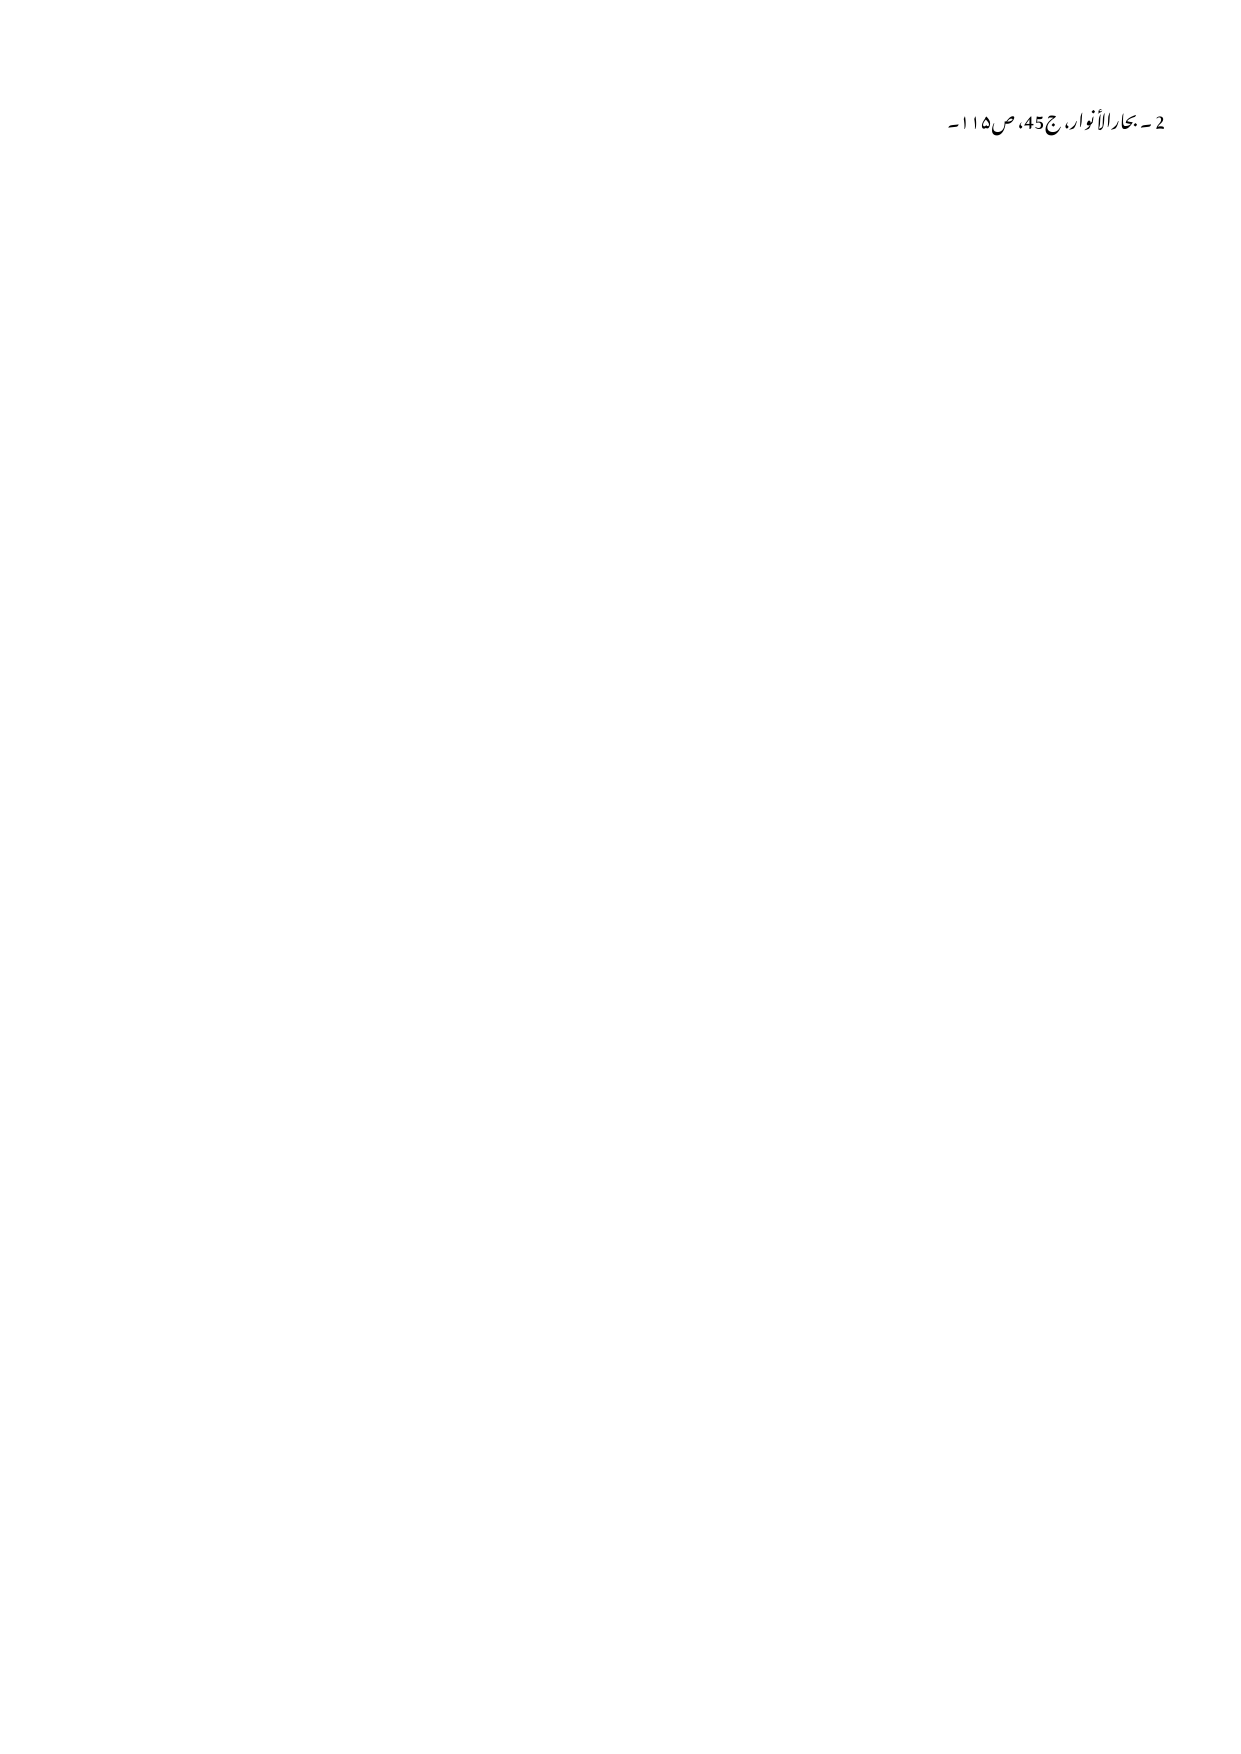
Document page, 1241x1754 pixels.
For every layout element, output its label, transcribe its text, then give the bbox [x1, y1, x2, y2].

text 2 ۔ بحارالأنوار، ج45، ص۱۱۵۔ [75, 94, 1165, 141]
